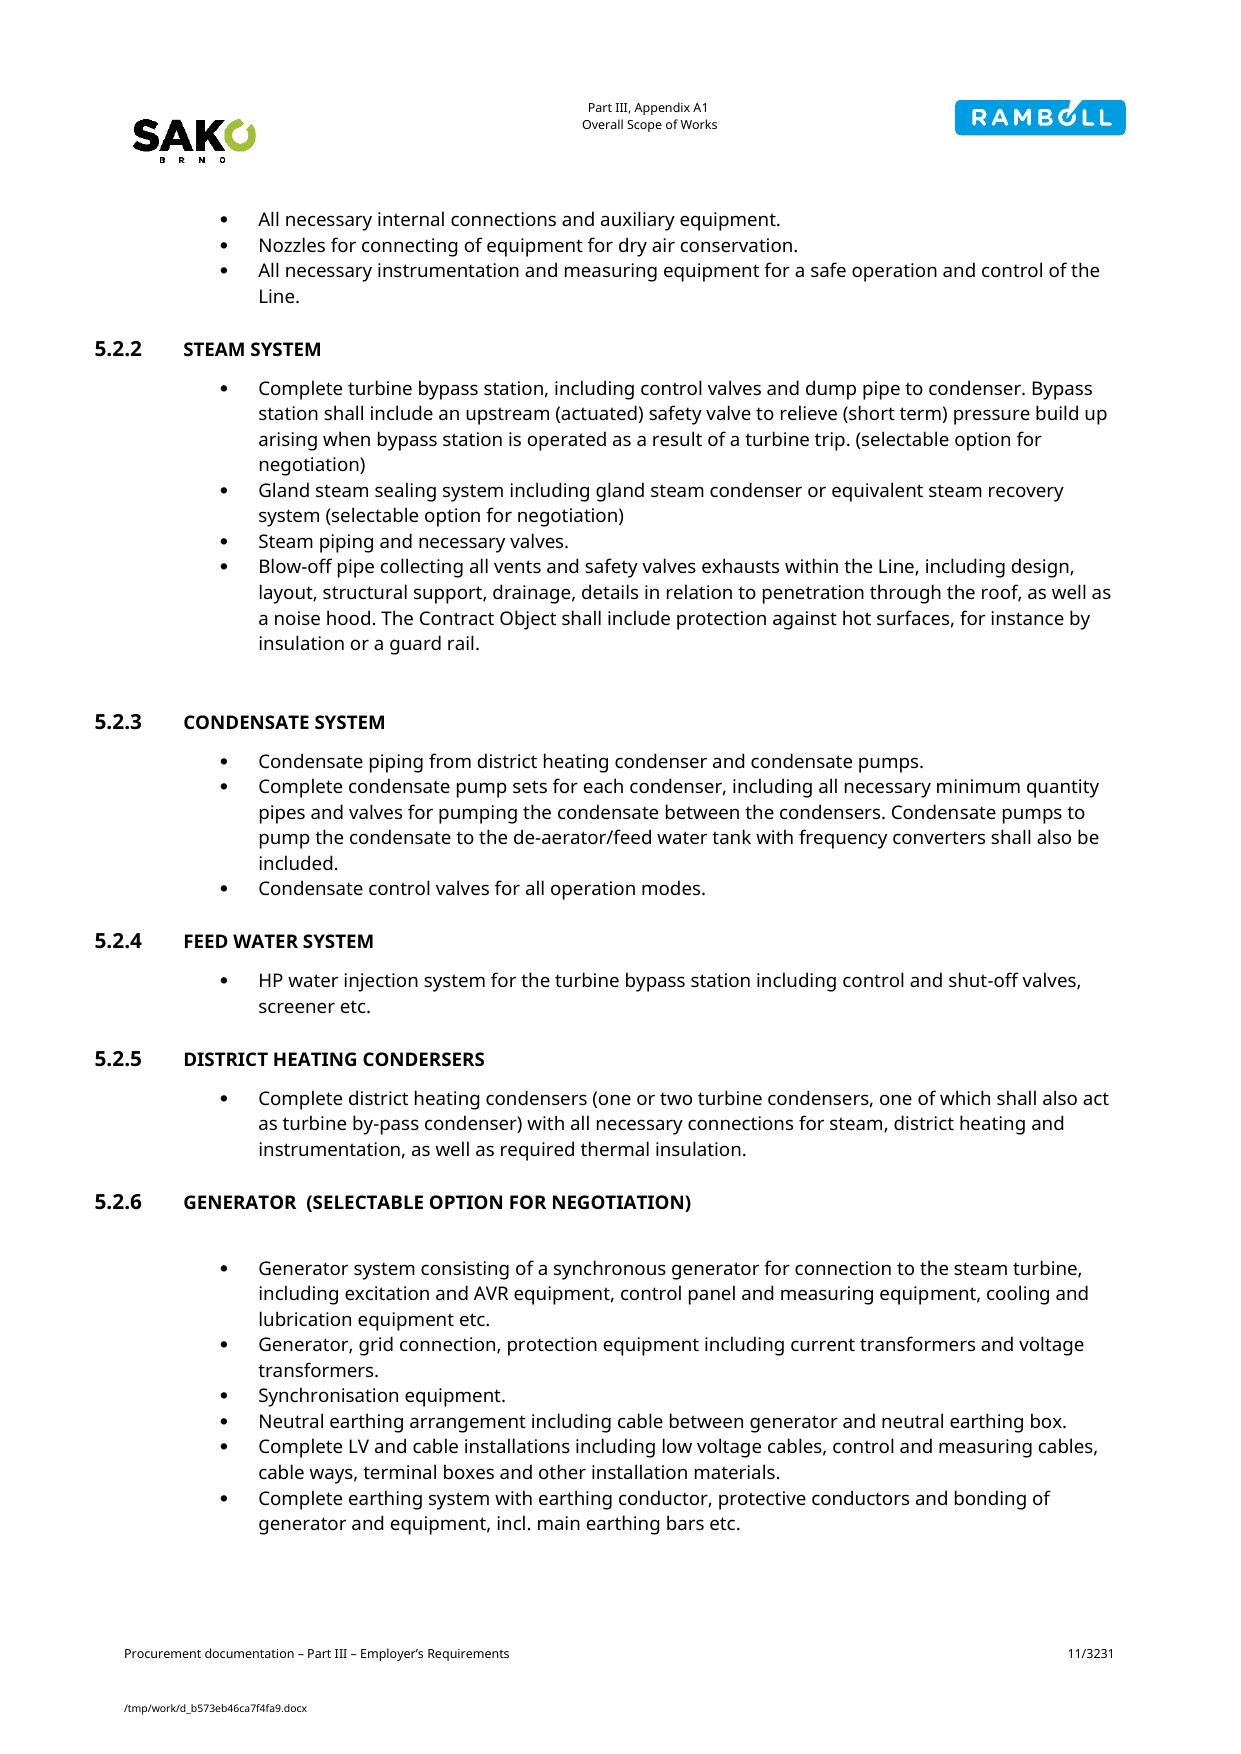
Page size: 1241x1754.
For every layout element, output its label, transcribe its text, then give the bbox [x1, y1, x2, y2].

list Neutral earthing arrangement including cable between generator and neutral earthing box. [221, 1408, 1116, 1434]
picture [132, 119, 256, 163]
list All necessary instrumentation and measuring equipment for a safe operation and control of the Line. [221, 258, 1116, 309]
list All necessary internal connections and auxiliary equipment. [221, 207, 1116, 232]
list Complete earthing system with earthing conductor, protective conductors and bonding of generator and equipment, incl. main earthing bars etc. [221, 1485, 1116, 1536]
list Complete turbine bypass station, including control valves and dump pipe to condenser. Bypass station shall include an upstream (actuated) safety valve to relieve (short term) pressure build up arising when bypass station is operated as a result of a turbine trip. (selectable option for negotiation) [221, 375, 1116, 477]
list Gland steam sealing system including gland steam condenser or equivalent steam recovery system (selectable option for negotiation) [221, 477, 1116, 528]
list Synchronisation equipment. [221, 1383, 1116, 1408]
list Generator system consisting of a synchronous generator for connection to the steam turbine, including excitation and AVR equipment, control panel and measuring equipment, cooling and lubrication equipment etc. [221, 1255, 1116, 1332]
subtitle District Heating condersers [94, 1044, 1116, 1072]
list Condensate piping from district heating condenser and condensate pumps. [221, 748, 1116, 773]
subtitle Generator (selectable option for negotiation) [94, 1187, 1116, 1216]
subtitle Feed Water System [94, 927, 1116, 955]
subtitle Steam System [94, 334, 1116, 363]
list Blow-off pipe collecting all vents and safety valves exhausts within the Line, including design, layout, structural support, drainage, details in relation to penetration through the roof, as well as a noise hood. The Contract Object shall include protection against hot surfaces, for instance by insulation or a guard rail. [221, 554, 1116, 656]
list Nozzles for connecting of equipment for dry air conservation. [221, 232, 1116, 258]
list Condensate control valves for all operation modes. [221, 876, 1116, 901]
list Generator, grid connection, protection equipment including current transformers and voltage transformers. [221, 1332, 1116, 1383]
list Complete LV and cable installations including low voltage cables, control and measuring cables, cable ways, terminal boxes and other installation materials. [221, 1434, 1116, 1485]
subtitle Condensate System [94, 707, 1116, 735]
list HP water injection system for the turbine bypass station including control and shut-off valves, screener etc. [221, 967, 1116, 1018]
list Steam piping and necessary valves. [221, 528, 1116, 554]
list Complete district heating condensers (one or two turbine condensers, one of which shall also act as turbine by-pass condenser) with all necessary connections for steam, district heating and instrumentation, as well as required thermal insulation. [221, 1085, 1116, 1162]
list Complete condensate pump sets for each condenser, including all necessary minimum quantity pipes and valves for pumping the condensate between the condensers. Condensate pumps to pump the condensate to the de-aerator/feed water tank with frequency converters shall also be included. [221, 773, 1116, 876]
